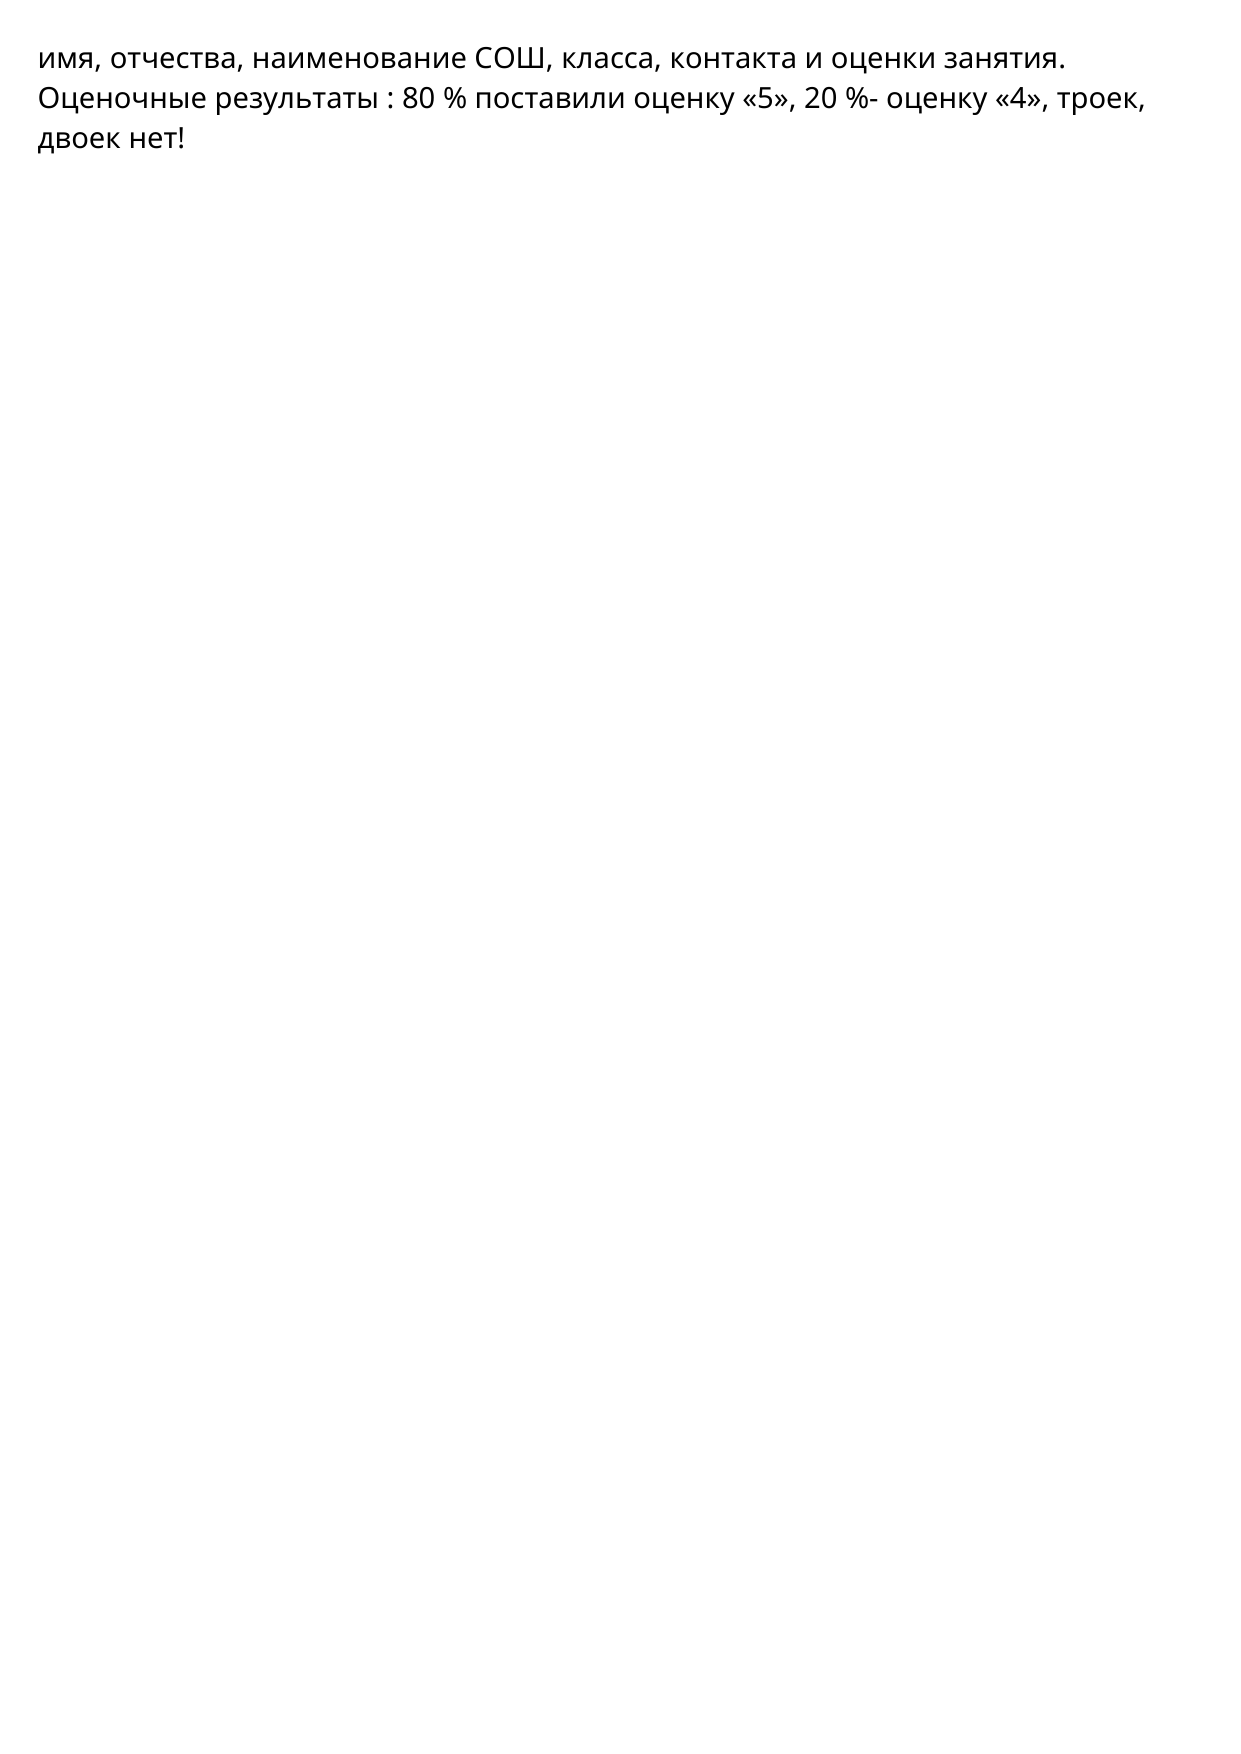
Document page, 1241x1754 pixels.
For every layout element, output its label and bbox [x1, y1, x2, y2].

text [37, 37, 1203, 157]
